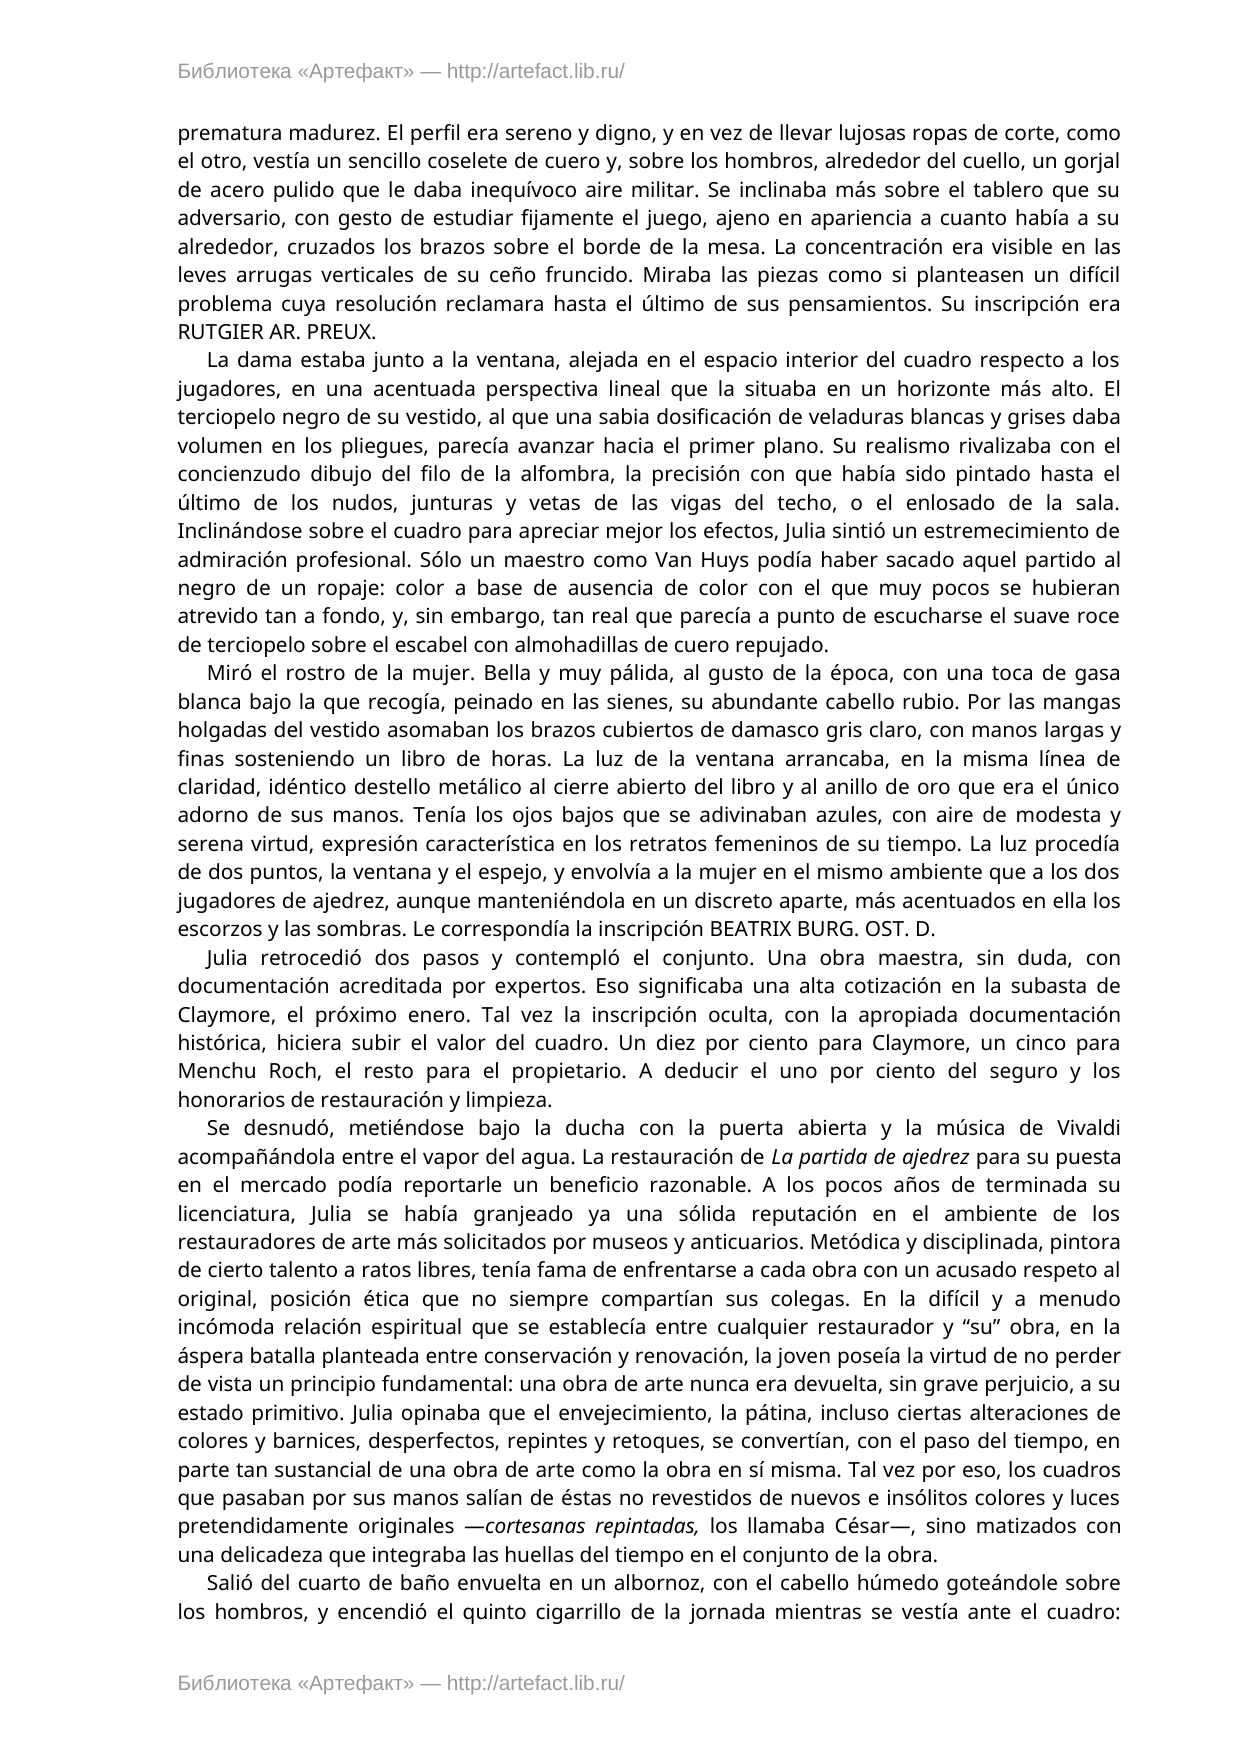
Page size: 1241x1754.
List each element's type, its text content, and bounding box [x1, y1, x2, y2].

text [177, 1568, 1122, 1625]
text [177, 118, 1122, 346]
text La dama estaba junto a la ventana, alejada en el espacio interior del cuadro respecto a los jugadores, en una acentuada perspectiva lineal que la situaba en un horizonte más alto. El terciopelo negro de su vestido, al que una sabia dosificación de veladuras blancas y grises daba volumen en los pliegues, parecía avanzar hacia el primer plano. Su realismo rivalizaba con el concienzudo dibujo del filo de la alfombra, la precisión con que había sido pintado hasta el último de los nudos, junturas y vetas de las vigas del techo, o el enlosado de la sala. Inclinándose sobre el cuadro para apreciar mejor los efectos, Julia sintió un estremecimiento de admiración profesional. Sólo un maestro como Van Huys podía haber sacado aquel partido al negro de un ropaje: color a base de ausencia de color con el que muy pocos se hubieran atrevido tan a fondo, y, sin embargo, tan real que parecía a punto de escucharse el suave roce de terciopelo sobre el escabel con almohadillas de cuero repujado. [177, 346, 1122, 658]
text Julia retrocedió dos pasos y contempló el conjunto. Una obra maestra, sin duda, con documentación acreditada por expertos. Eso significaba una alta cotización en la subasta de Claymore, el próximo enero. Tal vez la inscripción oculta, con la apropiada documentación histórica, hiciera subir el valor del cuadro. Un diez por ciento para Claymore, un cinco para Menchu Roch, el resto para el propietario. A deducir el uno por ciento del seguro y los honorarios de restauración y limpieza. [177, 943, 1122, 1113]
text Se desnudó, metiéndose bajo la ducha con la puerta abierta y la música de Vivaldi acompañándola entre el vapor del agua. La restauración de La partida de ajedrez para su puesta en el mercado podía reportarle un beneficio razonable. A los pocos años de terminada su licenciatura, Julia se había granjeado ya una sólida reputación en el ambiente de los restauradores de arte más solicitados por museos y anticuarios. Metódica y disciplinada, pintora de cierto talento a ratos libres, tenía fama de enfrentarse a cada obra con un acusado respeto al original, posición ética que no siempre compartían sus colegas. En la difícil y a menudo incómoda relación espiritual que se establecía entre cualquier restaurador y “su” obra, en la áspera batalla planteada entre conservación y renovación, la joven poseía la virtud de no perder de vista un principio fundamental: una obra de arte nunca era devuelta, sin grave perjuicio, a su estado primitivo. Julia opinaba que el envejecimiento, la pátina, incluso ciertas alteraciones de colores y barnices, desperfectos, repintes y retoques, se convertían, con el paso del tiempo, en parte tan sustancial de una obra de arte como la obra en sí misma. Tal vez por eso, los cuadros que pasaban por sus manos salían de éstas no revestidos de nuevos e insólitos colores y luces pretendidamente originales —cortesanas repintadas, los llamaba César—, sino matizados con una delicadeza que integraba las huellas del tiempo en el conjunto de la obra. [177, 1113, 1122, 1568]
text Miró el rostro de la mujer. Bella y muy pálida, al gusto de la época, con una toca de gasa blanca bajo la que recogía, peinado en las sienes, su abundante cabello rubio. Por las mangas holgadas del vestido asomaban los brazos cubiertos de damasco gris claro, con manos largas y finas sosteniendo un libro de horas. La luz de la ventana arrancaba, en la misma línea de claridad, idéntico destello metálico al cierre abierto del libro y al anillo de oro que era el único adorno de sus manos. Tenía los ojos bajos que se adivinaban azules, con aire de modesta y serena virtud, expresión característica en los retratos femeninos de su tiempo. La luz procedía de dos puntos, la ventana y el espejo, y envolvía a la mujer en el mismo ambiente que a los dos jugadores de ajedrez, aunque manteniéndola en un discreto aparte, más acentuados en ella los escorzos y las sombras. Le correspondía la inscripción BEATRIX BURG. OST. D. [177, 658, 1122, 943]
